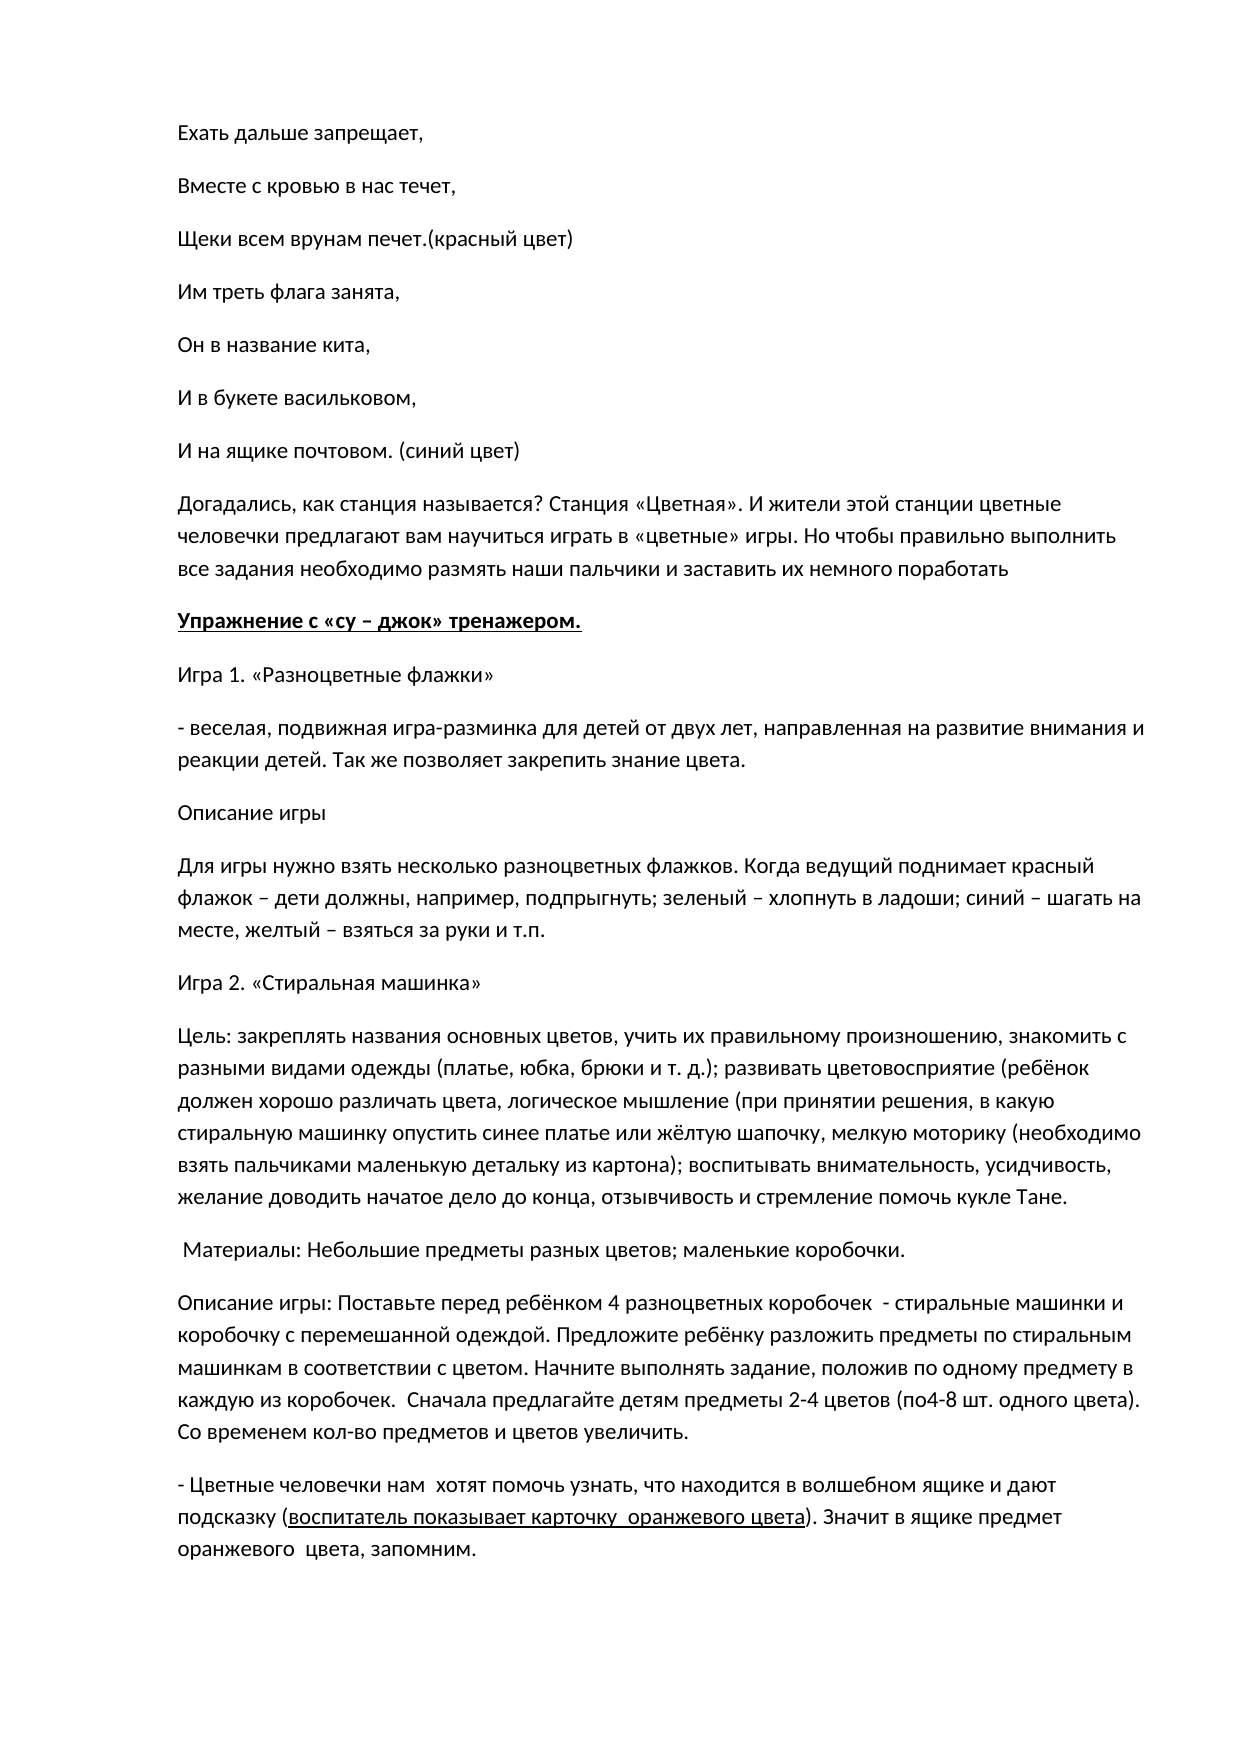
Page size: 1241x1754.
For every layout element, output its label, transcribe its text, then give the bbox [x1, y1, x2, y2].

text - Цветные человечки нам хотят помочь узнать, что находится в волшебном ящике и дают подсказку (воспитатель показывает карточку оранжевого цвета). Значит в ящике предмет оранжевого цвета, запомним. [177, 1470, 1152, 1562]
text Описание игры: Поставьте перед ребёнком 4 разноцветных коробочек - стиральные машинки и коробочку с перемешанной одеждой. Предложите ребёнку разложить предметы по стиральным машинкам в соответствии с цветом. Начните выполнять задание, положив по одному предмету в каждую из коробочек. Сначала предлагайте детям предметы 2-4 цветов (по4-8 шт. одного цвета). Со временем кол-во предметов и цветов увеличить. [177, 1288, 1152, 1445]
text И в букете васильковом, [177, 383, 1152, 411]
text И на ящике почтовом. (синий цвет) [177, 436, 1152, 464]
text Вместе с кровью в нас течет, [177, 171, 1152, 199]
text Материалы: Небольшие предметы разных цветов; маленькие коробочки. [177, 1235, 1152, 1263]
text Игра 2. «Стиральная машинка» [177, 968, 1152, 996]
text Он в название кита, [177, 330, 1152, 358]
text Для игры нужно взять несколько разноцветных флажков. Когда ведущий поднимает красный флажок – дети должны, например, подпрыгнуть; зеленый – хлопнуть в ладоши; синий – шагать на месте, желтый – взяться за руки и т.п. [177, 851, 1152, 943]
text Догадались, как станция называется? Станция «Цветная». И жители этой станции цветные человечки предлагают вам научиться играть в «цветные» игры. Но чтобы правильно выполнить все задания необходимо размять наши пальчики и заставить их немного поработать [177, 489, 1152, 582]
text Ехать дальше запрещает, [177, 118, 1152, 146]
text - веселая, подвижная игра-разминка для детей от двух лет, направленная на развитие внимания и реакции детей. Так же позволяет закрепить знание цвета. [177, 713, 1152, 773]
text Игра 1. «Разноцветные флажки» [177, 660, 1152, 688]
text Щеки всем врунам печет.(красный цвет) [177, 224, 1152, 252]
text Им треть флага занята, [177, 277, 1152, 305]
text Упражнение с «су – джок» тренажером. [177, 607, 1152, 635]
text Цель: закреплять названия основных цветов, учить их правильному произношению, знакомить с разными видами одежды (платье, юбка, брюки и т. д.); развивать цветовосприятие (ребёнок должен хорошо различать цвета, логическое мышление (при принятии решения, в какую стиральную машинку опустить синее платье или жёлтую шапочку, мелкую моторику (необходимо взять пальчиками маленькую детальку из картона); воспитывать внимательность, усидчивость, желание доводить начатое дело до конца, отзывчивость и стремление помочь кукле Тане. [177, 1021, 1152, 1210]
text Описание игры [177, 798, 1152, 826]
